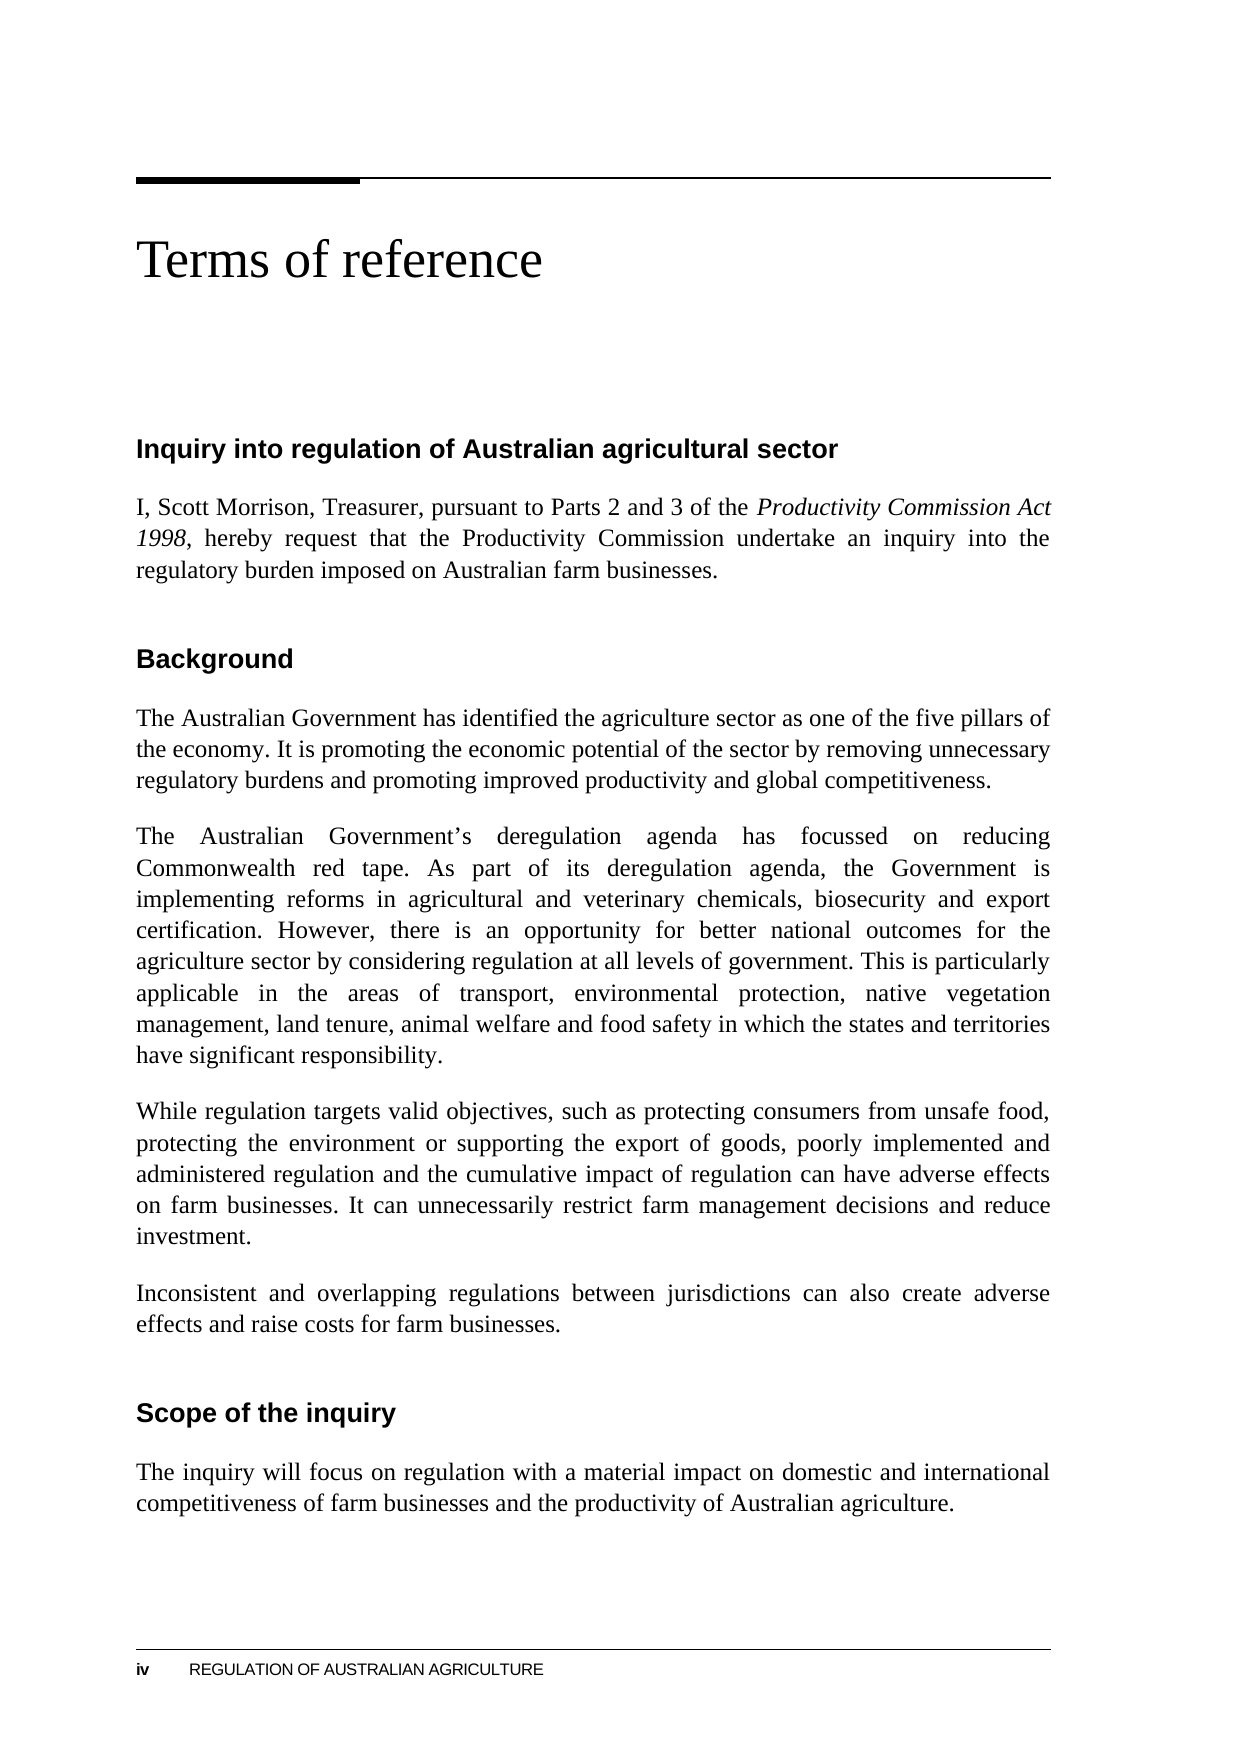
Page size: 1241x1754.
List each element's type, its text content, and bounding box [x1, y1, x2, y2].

subtitle Inquiry into regulation of Australian agricultural sector [136, 431, 1051, 465]
text I, Scott Morrison, Treasurer, pursuant to Parts 2 and 3 of the Productivity Commission Act 1998, hereby request that the Productivity Commission undertake an inquiry into the regulatory burden imposed on Australian farm businesses. [136, 490, 1051, 583]
subtitle Background [136, 642, 1051, 675]
text While regulation targets valid objectives, such as protecting consumers from unsafe food, protecting the environment or supporting the export of goods, poorly implemented and administered regulation and the cumulative impact of regulation can have adverse effects on farm businesses. It can unnecessarily restrict farm management decisions and reduce investment. [136, 1094, 1051, 1250]
text The inquiry will focus on regulation with a material impact on domestic and international competitiveness of farm businesses and the productivity of Australian agriculture. [136, 1454, 1051, 1517]
subtitle Terms of reference [136, 227, 1051, 290]
text The Australian Government’s deregulation agenda has focussed on reducing Commonwealth red tape. As part of its deregulation agenda, the Government is implementing reforms in agricultural and veterinary chemicals, biosecurity and export certification. However, there is an opportunity for better national outcomes for the agriculture sector by considering regulation at all levels of government. This is particularly applicable in the areas of transport, environmental protection, native vegetation management, land tenure, animal welfare and food safety in which the states and territories have significant responsibility. [136, 819, 1051, 1069]
subtitle Scope of the inquiry [136, 1396, 1051, 1429]
text Inconsistent and overlapping regulations between jurisdictions can also create adverse effects and raise costs for farm businesses. [136, 1275, 1051, 1338]
text The Australian Government has identified the agriculture sector as one of the five pillars of the economy. It is promoting the economic potential of the sector by removing unnecessary regulatory burdens and promoting improved productivity and global competitiveness. [136, 700, 1051, 794]
